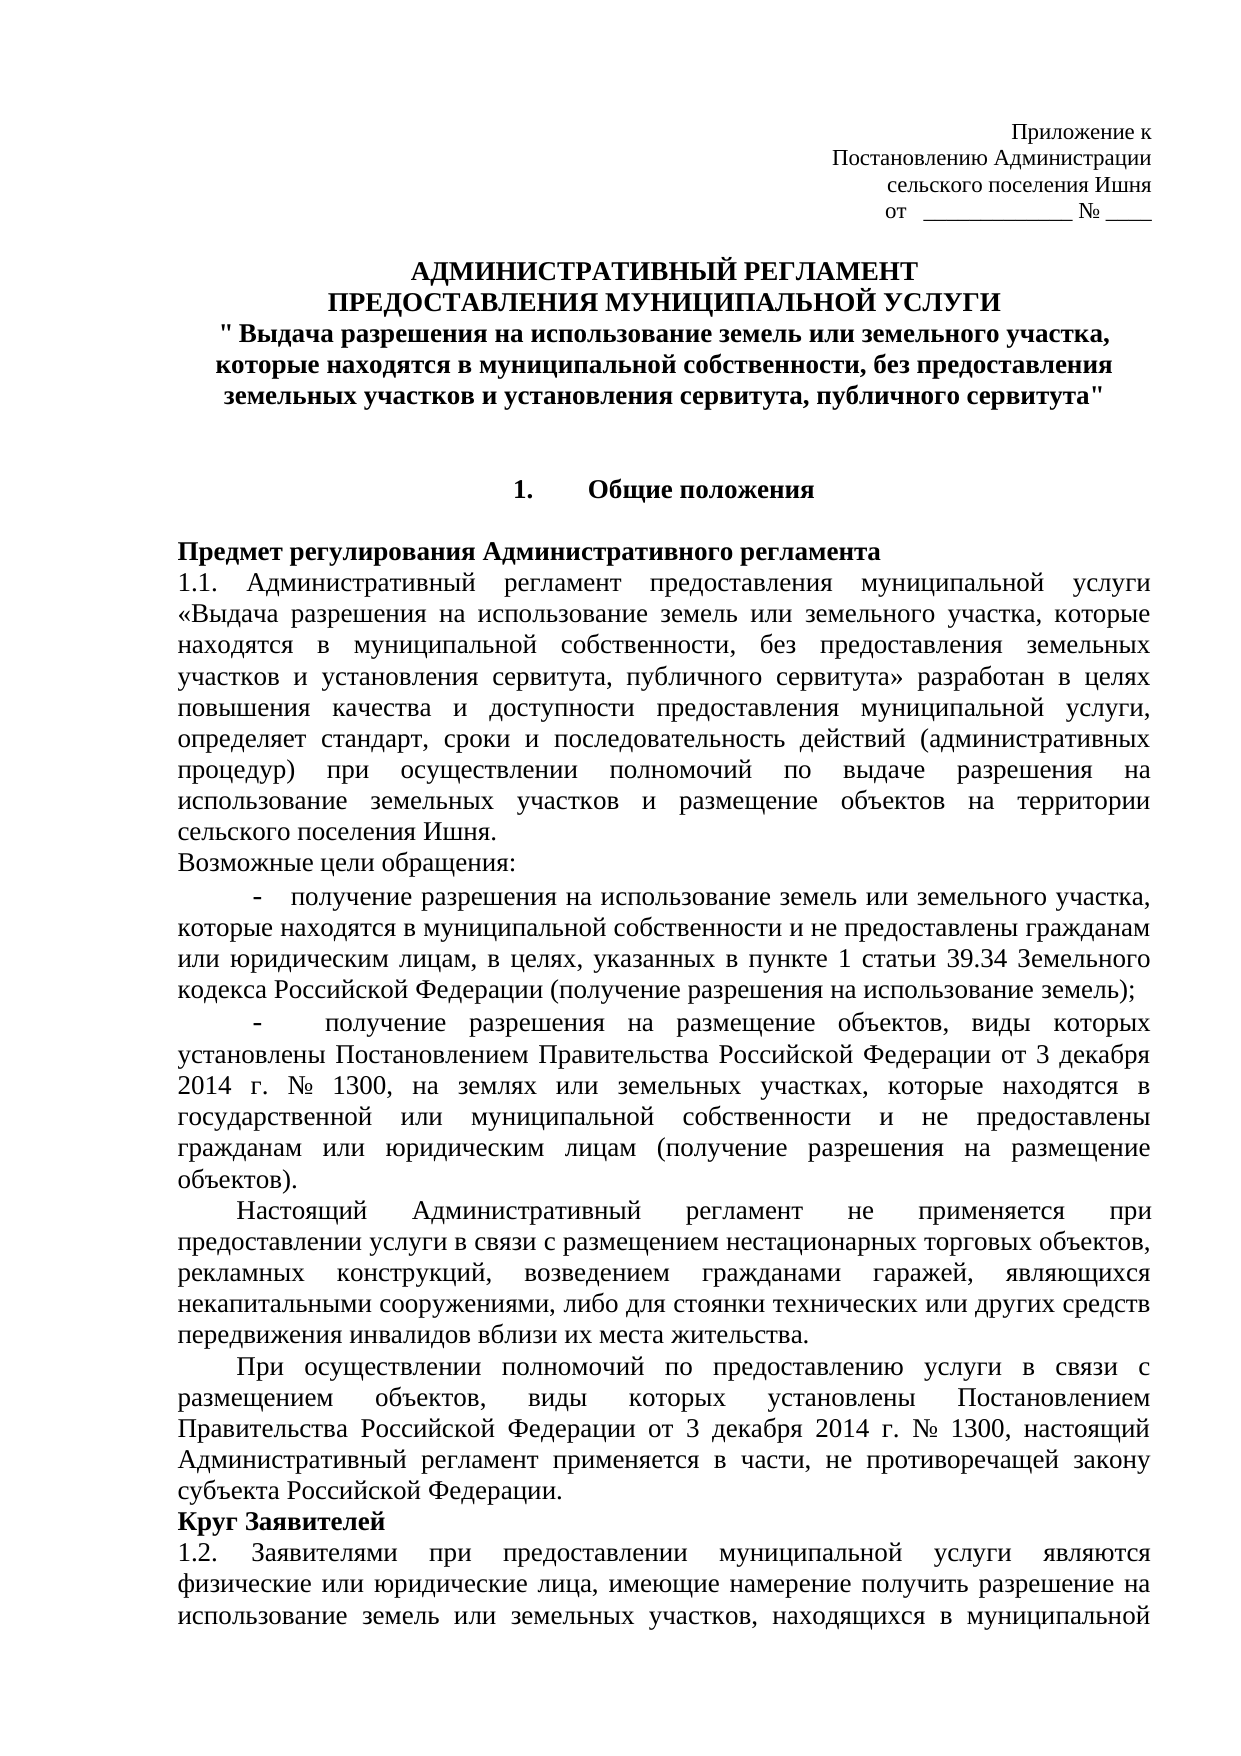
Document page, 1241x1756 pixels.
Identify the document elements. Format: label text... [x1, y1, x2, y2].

list Общие положения [176, 473, 1152, 504]
text Возможные цели обращения: [177, 846, 1152, 878]
text " Выдача разрешения на использование земель или земельного участка, которые находятся в муниципальной собственности, без предоставления земельных участков и установления сервитута, публичного сервитута" [177, 317, 1152, 410]
text Круг Заявителей [177, 1505, 1152, 1536]
text Приложение к [177, 118, 1152, 144]
list получение разрешения на размещение объектов, виды которых установлены Постановлением Правительства Российской Федерации от 3 декабря 2014 г. № 1300, на землях или земельных участках, которые находятся в государственной или муниципальной собственности и не предоставлены гражданам или юридическим лицам (получение разрешения на размещение объектов). [177, 1004, 1152, 1194]
text АДМИНИСТРАТИВНЫЙ РЕГЛАМЕНТ [177, 255, 1152, 286]
text ПРЕДОСТАВЛЕНИЯ МУНИЦИПАЛЬНОЙ УСЛУГИ [177, 286, 1152, 317]
text Постановлению Администрации [723, 144, 1152, 171]
text от _____________ № ____ [177, 197, 1152, 223]
text сельского поселения Ишня [723, 171, 1152, 197]
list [177, 1536, 1152, 1630]
list получение разрешения на использование земель или земельного участка, которые находятся в муниципальной собственности и не предоставлены гражданам или юридическим лицам, в целях, указанных в пункте 1 статьи 39.34 Земельного кодекса Российской Федерации (получение разрешения на использование земель); [177, 878, 1152, 1004]
text 1.1. Административный регламент предоставления муниципальной услуги «Выдача разрешения на использование земель или земельного участка, которые находятся в муниципальной собственности, без предоставления земельных участков и установления сервитута, публичного сервитута» разработан в целях повышения качества и доступности предоставления муниципальной услуги, определяет стандарт, сроки и последовательность действий (административных процедур) при осуществлении полномочий по выдаче разрешения на использование земельных участков и размещение объектов на территории сельского поселения Ишня. [177, 566, 1152, 846]
list Предмет регулирования Административного регламента [177, 535, 1152, 566]
text Настоящий Административный регламент не применяется при предоставлении услуги в связи с размещением нестационарных торговых объектов, рекламных конструкций, возведением гражданами гаражей, являющихся некапитальными сооружениями, либо для стоянки технических или других средств передвижения инвалидов вблизи их места жительства. [177, 1194, 1152, 1349]
text При осуществлении полномочий по предоставлению услуги в связи с размещением объектов, виды которых установлены Постановлением Правительства Российской Федерации от 3 декабря 2014 г. № 1300, настоящий Административный регламент применяется в части, не противоречащей закону субъекта Российской Федерации. [177, 1349, 1152, 1505]
